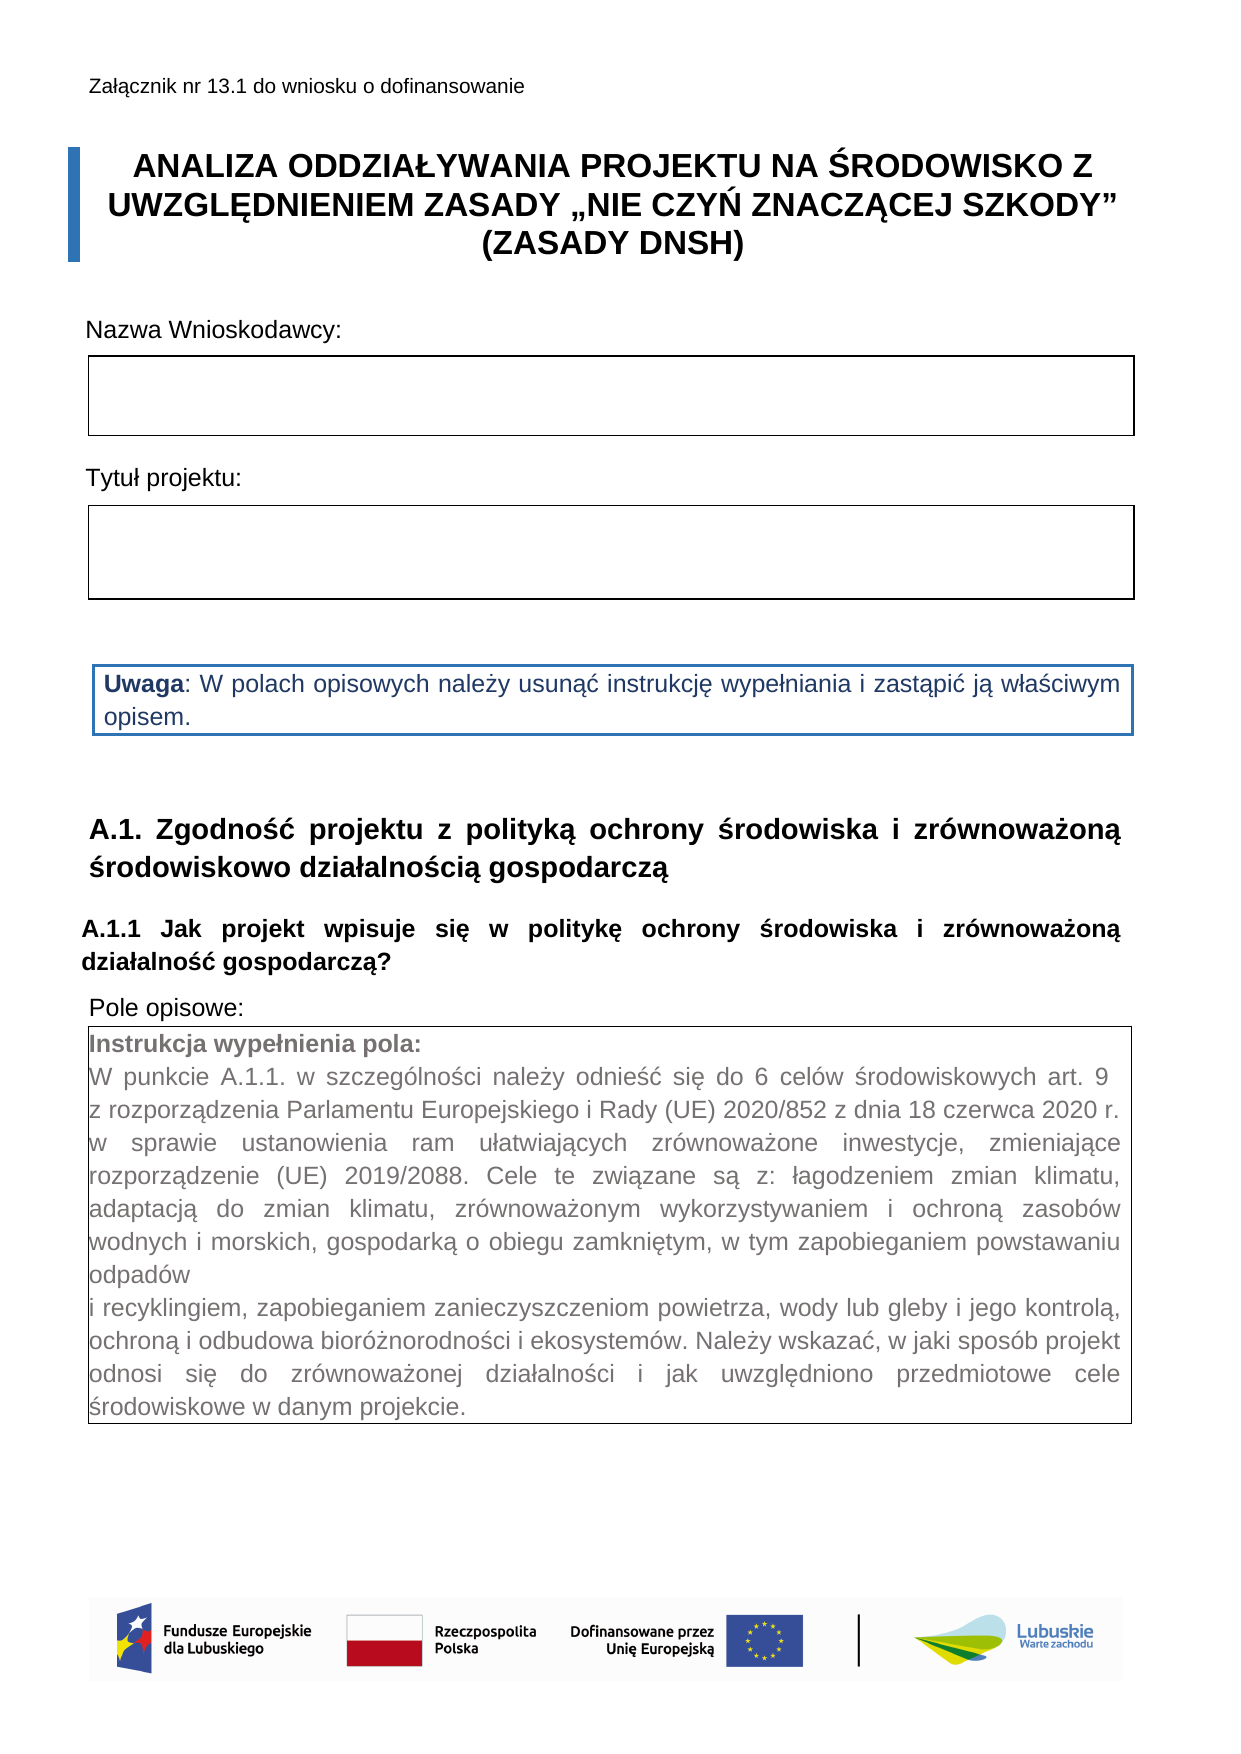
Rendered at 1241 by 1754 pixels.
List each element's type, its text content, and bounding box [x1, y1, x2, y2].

subtitle A.1. Zgodność projektu z polityką ochrony środowiska i zrównoważoną środowiskowo działalnością gospodarczą [89, 812, 1122, 884]
text Uwaga: W polach opisowych należy usunąć instrukcję wypełniania i zastąpić ją właściwym opisem. [95, 667, 1131, 733]
text Instrukcja wypełnienia pola: [89, 1027, 1131, 1057]
text ANALIZA ODDZIAŁYWANIA PROJEKTU NA ŚRODOWISKO Z UWZGLĘDNIENIEM ZASADY „NIE CZYŃ ZNACZĄCEJ SZKODY” (ZASADY DNSH) [80, 147, 1137, 262]
text Nazwa Wnioskodawcy: [85, 315, 1122, 344]
text W punkcie A.1.1. w szczególności należy odnieść się do 6 celów środowiskowych art. 9 z rozporządzenia Parlamentu Europejskiego i Rady (UE) 2020/852 z dnia 18 czerwca 2020 r. w sprawie ustanowienia ram ułatwiających zrównoważone inwestycje, zmieniające rozporządzenie (UE) 2019/2088. Cele te związane są z: łagodzeniem zmian klimatu, adaptacją do zmian klimatu, zrównoważonym wykorzystywaniem i ochroną zasobów wodnych i morskich, gospodarką o obiegu zamkniętym, w tym zapobieganiem powstawaniu odpadów i recyklingiem, zapobieganiem zanieczyszczeniom powietrza, wody lub gleby i jego kontrolą, ochroną i odbudowa bioróżnorodności i ekosystemów. Należy wskazać, w jaki sposób projekt odnosi się do zrównoważonej działalności i jak uwzględniono przedmiotowe cele środowiskowe w danym projekcie. [89, 1059, 1131, 1423]
picture [88, 1597, 1123, 1681]
subtitle A.1.1 Jak projekt wpisuje się w politykę ochrony środowiska i zrównoważoną działalność gospodarczą? [81, 914, 1122, 976]
text Tytuł projektu: [85, 462, 1122, 491]
text Pole opisowe: [89, 993, 1122, 1021]
